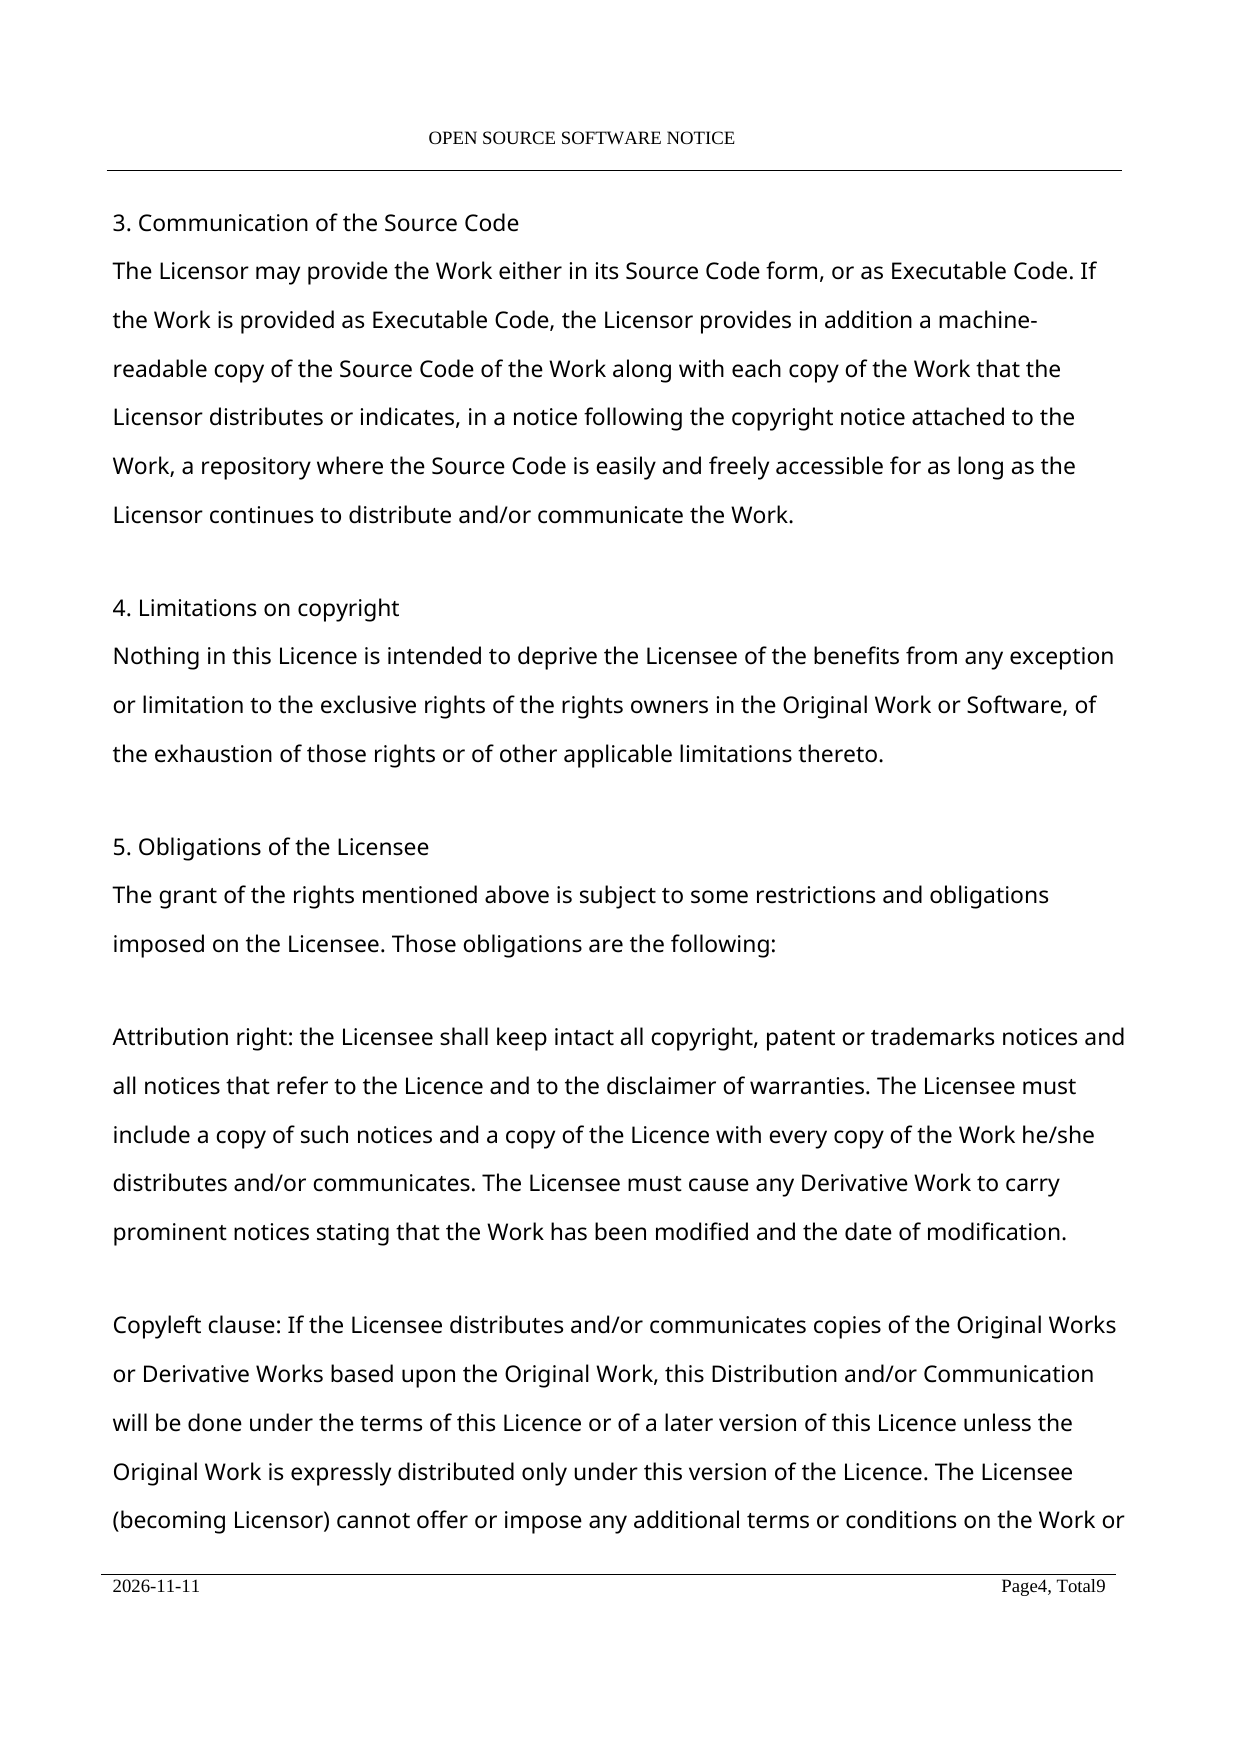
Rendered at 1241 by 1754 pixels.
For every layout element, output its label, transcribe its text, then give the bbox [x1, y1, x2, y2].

text The grant of the rights mentioned above is subject to some restrictions and obligations imposed on the Licensee. Those obligations are the following: [112, 878, 1128, 960]
text 4. Limitations on copyright [112, 591, 1128, 624]
text 5. Obligations of the Licensee [112, 830, 1128, 863]
text Attribution right: the Licensee shall keep intact all copyright, patent or trademarks notices and all notices that refer to the Licence and to the disclaimer of warranties. The Licensee must include a copy of such notices and a copy of the Licence with every copy of the Work he/she distributes and/or communicates. The Licensee must cause any Derivative Work to carry prominent notices stating that the Work has been modified and the date of modification. [112, 1020, 1128, 1248]
text Nothing in this Licence is intended to deprive the Licensee of the benefits from any exception or limitation to the exclusive rights of the rights owners in the Original Work or Software, of the exhaustion of those rights or of other applicable limitations thereto. [112, 639, 1128, 769]
text The Licensor may provide the Work either in its Source Code form, or as Executable Code. If the Work is provided as Executable Code, the Licensor provides in addition a machine-readable copy of the Source Code of the Work along with each copy of the Work that the Licensor distributes or indicates, in a notice following the copyright notice attached to the Work, a repository where the Source Code is easily and freely accessible for as long as the Licensor continues to distribute and/or communicate the Work. [112, 254, 1128, 531]
text 3. Communication of the Source Code [112, 206, 1128, 239]
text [112, 1309, 1128, 1536]
